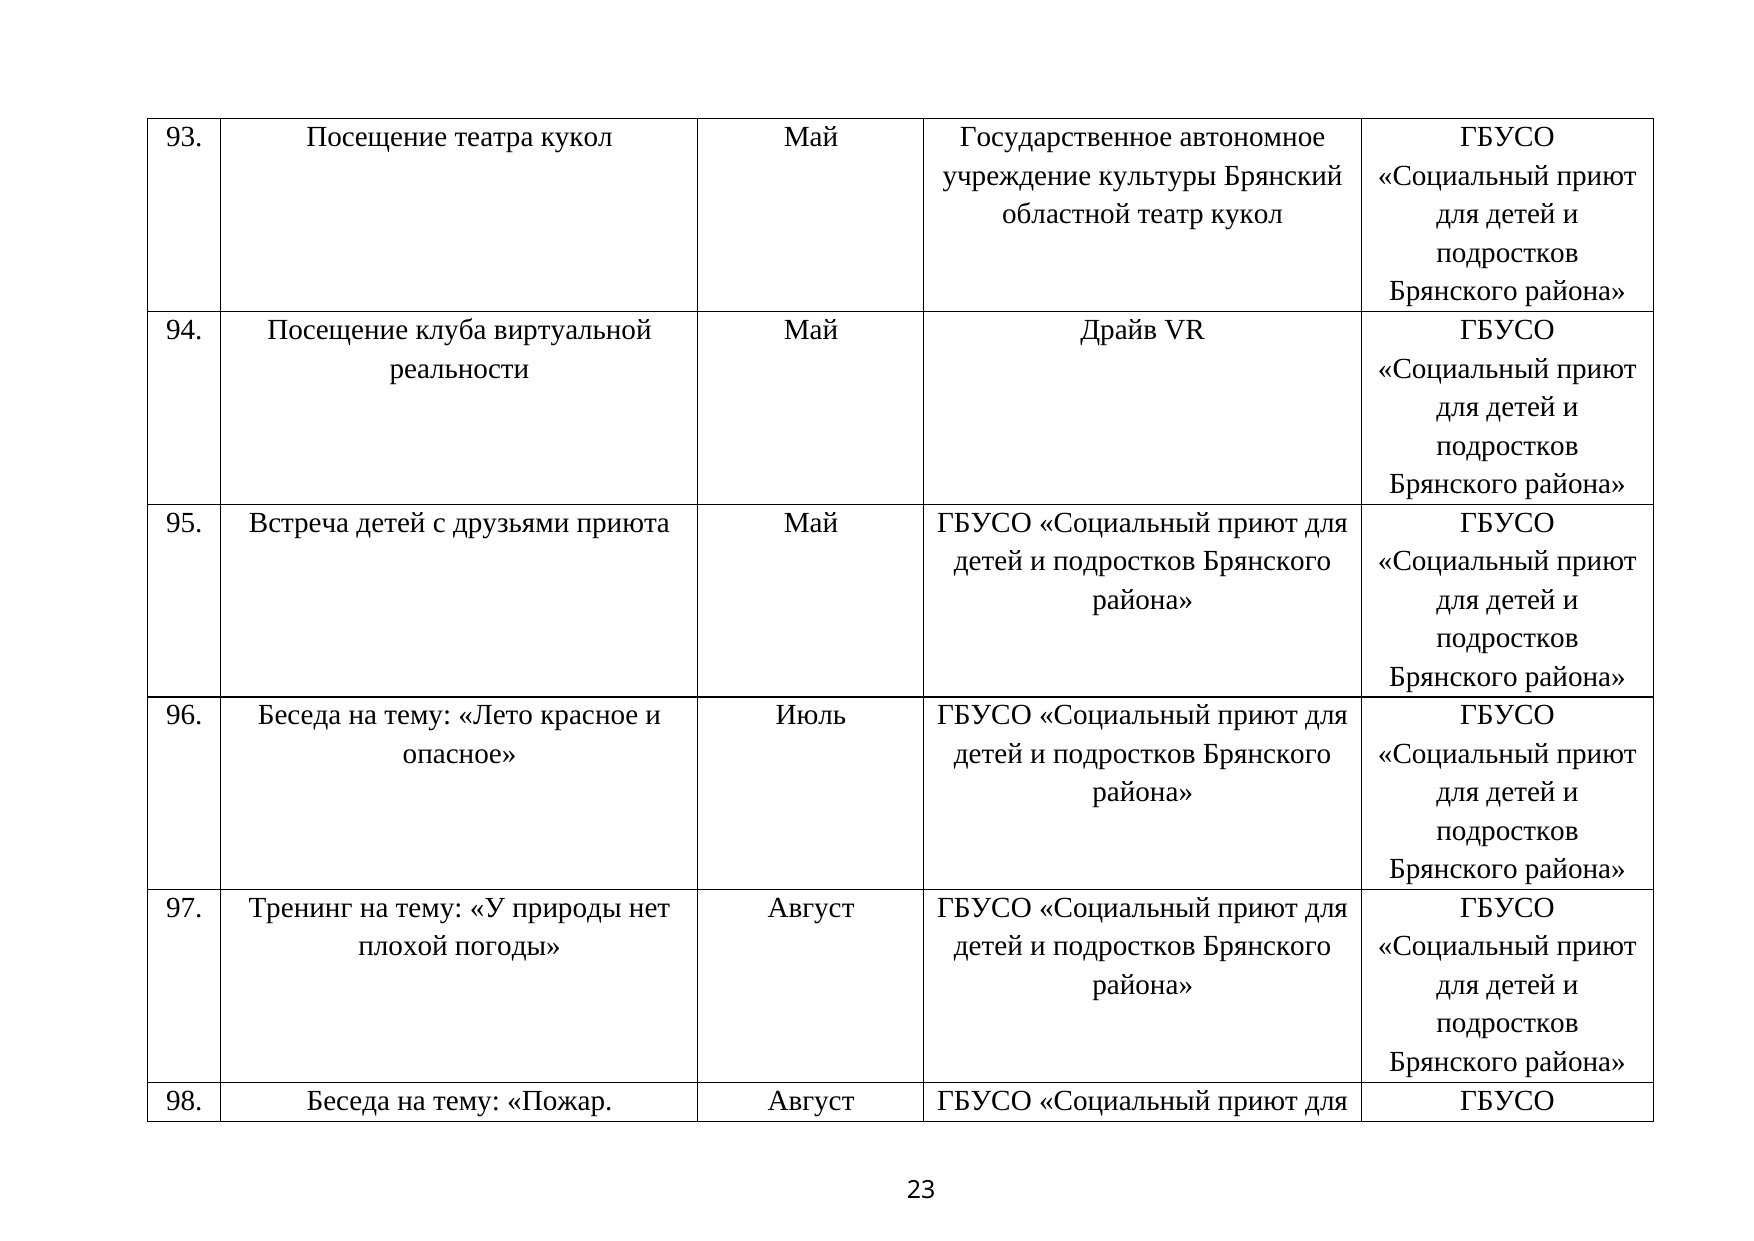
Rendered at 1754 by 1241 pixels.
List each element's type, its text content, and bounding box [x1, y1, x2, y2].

table_cell ГБУСО «Социальный приют для детей и подростков Брянского района» [924, 890, 1361, 1082]
table_cell 97. [148, 890, 220, 1082]
table_cell ГБУСО «Социальный приют для детей и подростков Брянского района» [924, 505, 1361, 696]
table_cell Август [698, 1083, 923, 1121]
table_cell 94. [148, 312, 220, 504]
table_cell Август [698, 890, 923, 1082]
table_cell Май [698, 505, 923, 696]
table_cell Июль [698, 698, 923, 889]
table_cell ГБУСО «Социальный приют для детей и подростков Брянского района» [924, 698, 1361, 889]
table_cell Встреча детей с друзьями приюта [221, 505, 697, 696]
table_cell Май [698, 119, 923, 311]
table_cell Беседа на тему: «Лето красное и опасное» [221, 698, 697, 889]
table_cell ГБУСО «Социальный приют для детей и подростков Брянского района» [1362, 890, 1653, 1082]
table_cell 93. [148, 119, 220, 311]
table_cell Государственное автономное учреждение культуры Брянский областной театр кукол [924, 119, 1361, 311]
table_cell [1362, 1083, 1653, 1121]
table_cell ГБУСО «Социальный приют для детей и подростков Брянского района» [1362, 312, 1653, 504]
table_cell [221, 1083, 697, 1121]
table_cell ГБУСО «Социальный приют для детей и подростков Брянского района» [1362, 698, 1653, 889]
table_cell Драйв VR [924, 312, 1361, 504]
table_cell 95. [148, 505, 220, 696]
table_cell ГБУСО «Социальный приют для детей и подростков Брянского района» [1362, 505, 1653, 696]
table_cell Посещение клуба виртуальной реальности [221, 312, 697, 504]
table_cell ГБУСО «Социальный приют для детей и подростков Брянского района» [1362, 119, 1653, 311]
table_cell Май [698, 312, 923, 504]
table_cell 98. [148, 1083, 220, 1121]
table_cell Посещение театра кукол [221, 119, 697, 311]
table_cell Тренинг на тему: «У природы нет плохой погоды» [221, 890, 697, 1082]
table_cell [924, 1083, 1361, 1121]
table_cell 96. [148, 698, 220, 889]
